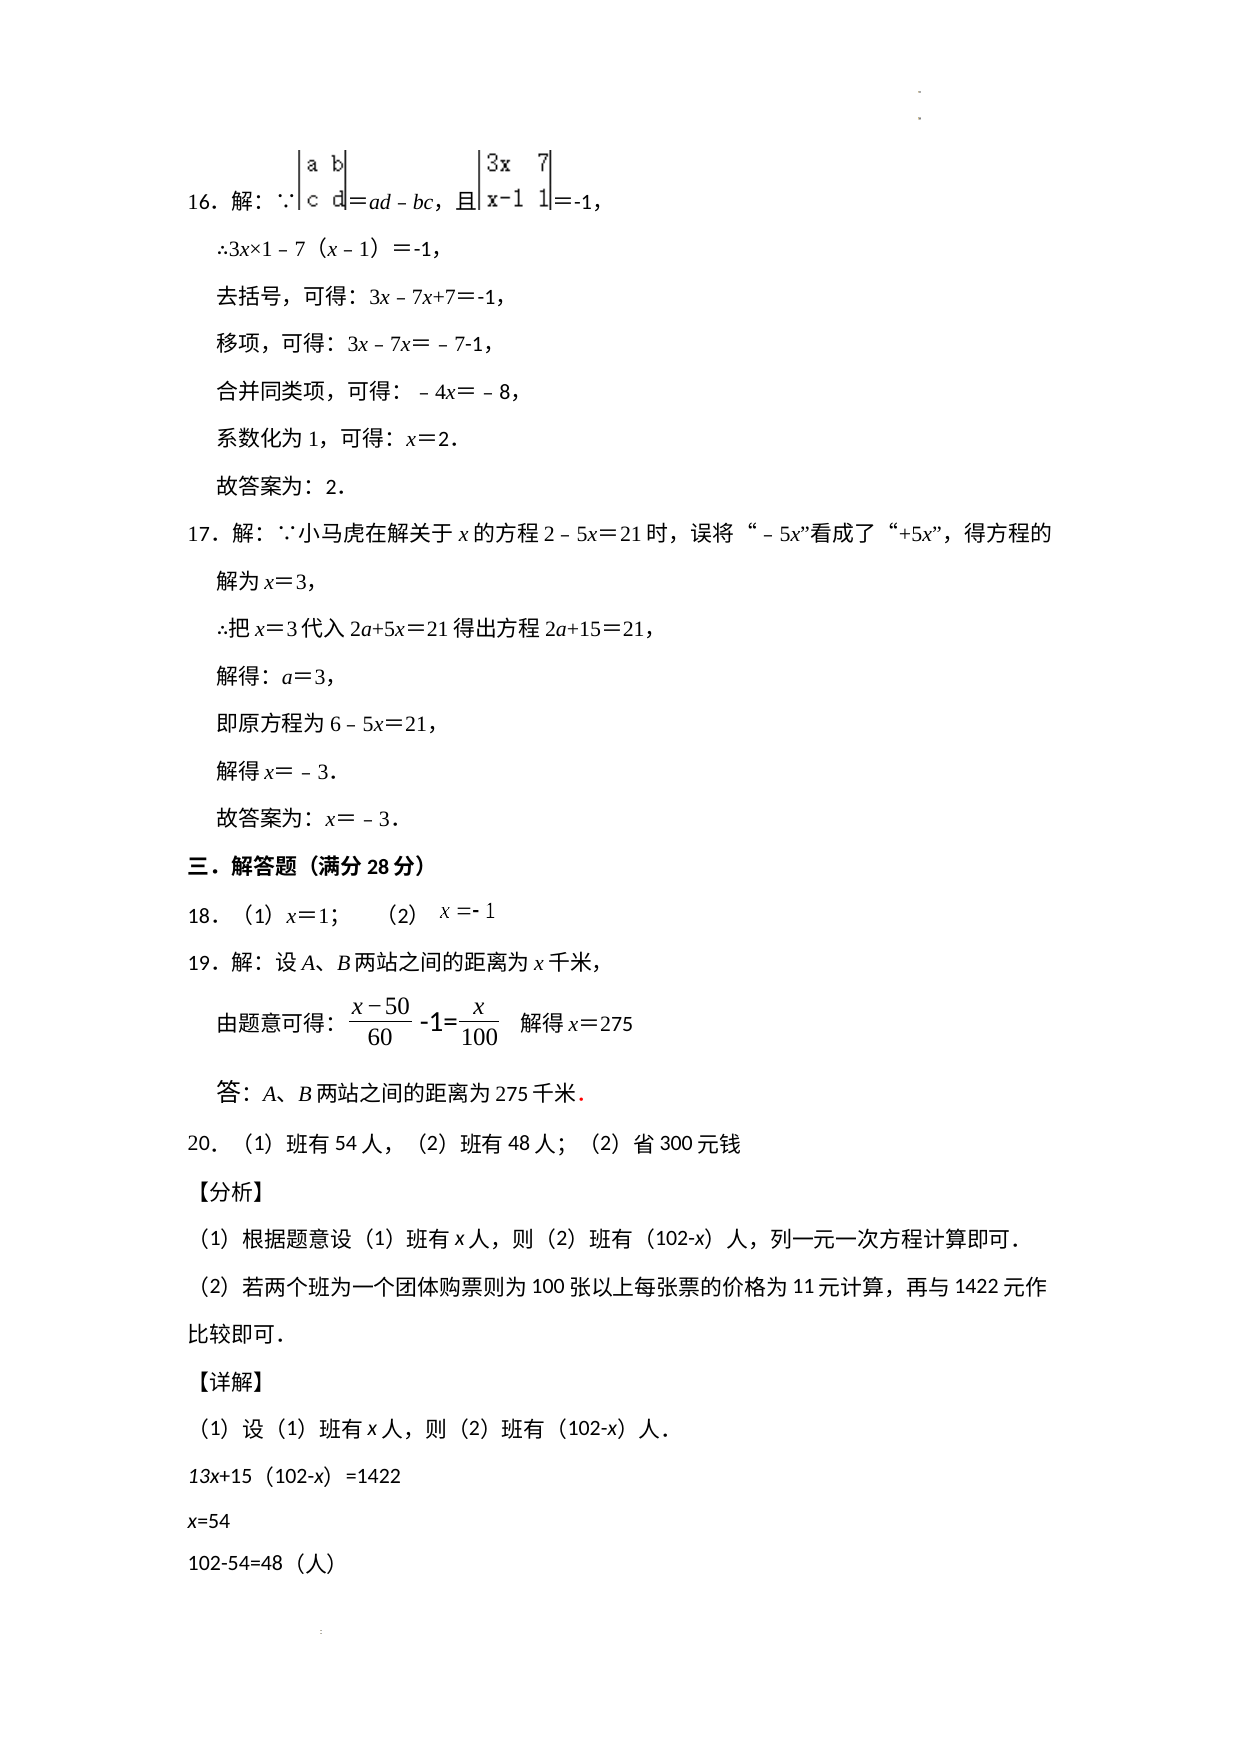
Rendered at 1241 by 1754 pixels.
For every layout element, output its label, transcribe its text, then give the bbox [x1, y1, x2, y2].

text 即原方程为6﹣5x＝21， [216, 706, 1053, 738]
text 17．解：∵小马虎在解关于x的方程2﹣5x＝21时，误将“﹣5x”看成了“+5x”，得方程的解为x＝3， [187, 516, 1053, 596]
text 解得x＝﹣3． [216, 754, 1053, 786]
text （2）若两个班为一个团体购票则为100张以上每张票的价格为11元计算，再与1422元作比较即可． [187, 1269, 1053, 1349]
text 19．解：设A、B两站之间的距离为x千米， [187, 945, 1053, 977]
text 解得：a＝3， [216, 659, 1053, 691]
text 【详解】 [187, 1364, 1053, 1396]
text 20．（1）班有54人，（2）班有48人；（2）省300元钱源:学#科#网] [187, 1127, 1053, 1159]
picture [477, 150, 553, 210]
text ∴把x＝3代入2a+5x＝21得出方程2a+15＝21， [216, 611, 1053, 643]
text 合并同类项，可得：﹣4x＝﹣8， [216, 374, 1053, 406]
text 故答案为：x＝﹣3． [216, 801, 1053, 833]
text x=54 [187, 1507, 1053, 1534]
text 故答案为：2． [216, 469, 1053, 501]
text 三．解答题（满分28分） [187, 849, 1053, 881]
text 【分析】 [187, 1174, 1053, 1206]
text 系数化为1，可得：x＝2． [216, 421, 1053, 453]
text 答：A、B两站之间的距离为275千米． [216, 1073, 1053, 1109]
text （1）设（1）班有x人，则（2）班有（102-x）人． [187, 1412, 1053, 1444]
text ∴3x×1﹣7（x﹣1）＝-1， [216, 231, 1053, 263]
text （1）根据题意设（1）班有x人，则（2）班有（102-x）人，列一元一次方程计算即可． [187, 1222, 1053, 1254]
text 去括号，可得：3x﹣7x+7＝-1， [216, 279, 1053, 311]
text 16．解：∵＝ad﹣bc，且＝-1， [187, 150, 1053, 216]
picture [297, 150, 348, 210]
text 移项，可得：3x﹣7x＝﹣7-1， [216, 326, 1053, 358]
text 13x+15（102-x）=1422 [187, 1459, 1053, 1491]
text 18．（1）x＝1； （2） [187, 896, 1053, 929]
text 102-54=48（人） [187, 1547, 1053, 1579]
text 由题意可得： -1= 解得x＝275 [216, 993, 1053, 1052]
